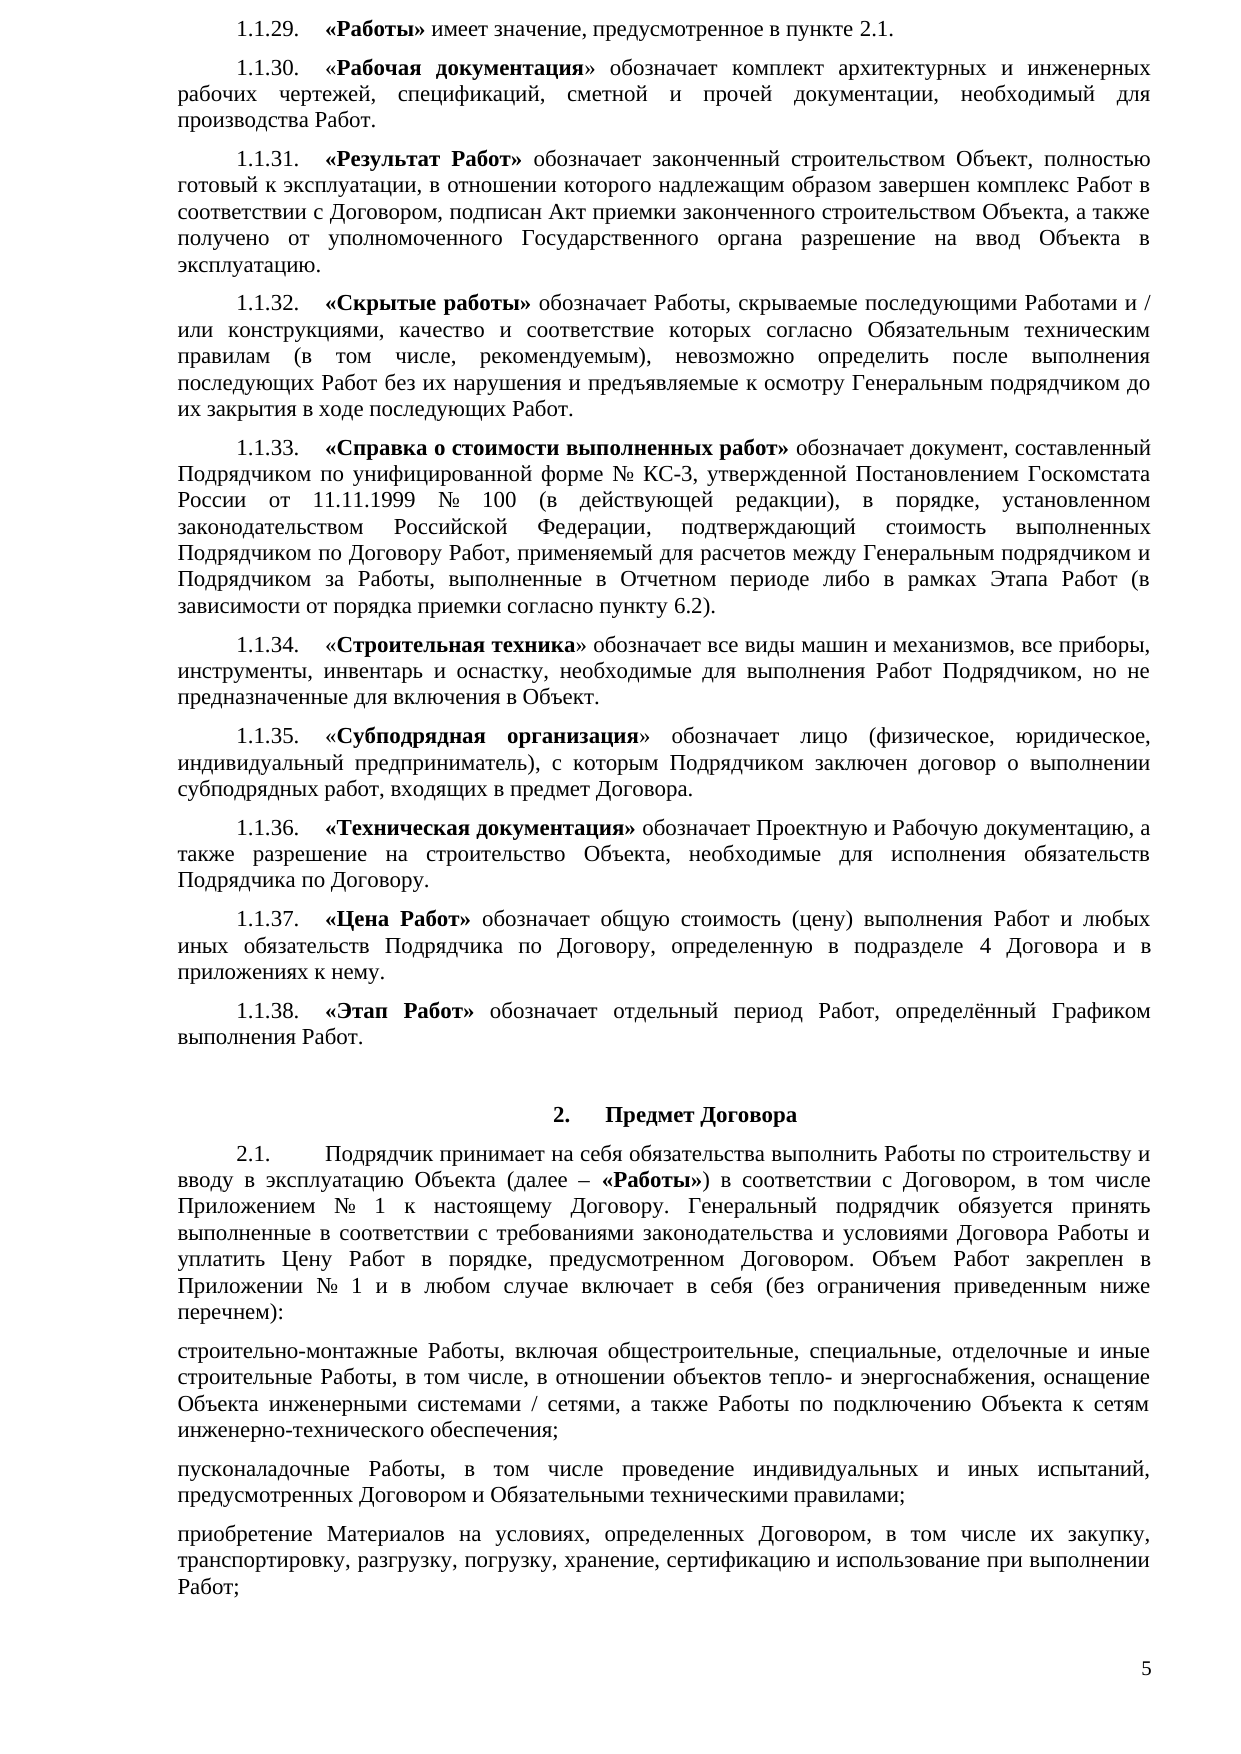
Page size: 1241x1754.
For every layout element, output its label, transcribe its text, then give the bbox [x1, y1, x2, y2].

text «Этап Работ» обозначает отдельный период Работ, определённый Графиком выполнения Работ. [177, 997, 1152, 1050]
text пусконаладочные Работы, в том числе проведение индивидуальных и иных испытаний, предусмотренных Договором и Обязательными техническими правилами; [177, 1455, 1152, 1507]
text «Техническая документация» обозначает Проектную и Рабочую документацию, а также разрешение на строительство Объекта, необходимые для исполнения обязательств Подрядчика по Договору. [177, 814, 1152, 893]
text «Скрытые работы» обозначает Работы, скрываемые последующими Работами и / или конструкциями, качество и соответствие которых согласно Обязательным техническим правилам (в том числе, рекомендуемым), невозможно определить после выполнения последующих Работ без их нарушения и предъявляемые к осмотру Генеральным подрядчиком до их закрытия в ходе последующих Работ. [177, 289, 1152, 421]
text строительно-монтажные Работы, включая общестроительные, специальные, отделочные и иные строительные Работы, в том числе, в отношении объектов тепло- и энергоснабжения, оснащение Объекта инженерными системами / сетями, а также Работы по подключению Объекта к сетям инженерно-технического обеспечения; [177, 1337, 1152, 1442]
text «Результат Работ» обозначает законченный строительством Объект, полностью готовый к эксплуатации, в отношении которого надлежащим образом завершен комплекс Работ в соответствии с Договором, подписан Акт приемки законченного строительством Объекта, а также получено от уполномоченного Государственного органа разрешение на ввод Объекта в эксплуатацию. [177, 145, 1152, 277]
text «Рабочая документация» обозначает комплект архитектурных и инженерных рабочих чертежей, спецификаций, сметной и прочей документации, необходимый для производства Работ. [177, 54, 1152, 133]
text «Справка о стоимости выполненных работ» обозначает документ, составленный Подрядчиком по унифицированной форме № КС-3, утвержденной Постановлением Госкомстата России от 11.11.1999 № 100 (в действующей редакции), в порядке, установленном законодательством Российской Федерации, подтверждающий стоимость выполненных Подрядчиком по Договору Работ, применяемый для расчетов между Генеральным подрядчиком и Подрядчиком за Работы, выполненные в Отчетном периоде либо в рамках Этапа Работ (в зависимости от порядка приемки согласно пункту 21.2). [177, 434, 1152, 618]
text «Субподрядная организация» обозначает лицо (физическое, юридическое, индивидуальный предприниматель), с которым Подрядчиком заключен договор о выполнении субподрядных работ, входящих в предмет Договора. [177, 722, 1152, 801]
text Предмет Договора [177, 1101, 1152, 1127]
text «Работы» имеет значение, предусмотренное в пункте 2.1. [177, 15, 1152, 41]
text приобретение Материалов на условиях, определенных Договором, в том числе их закупку, транспортировку, разгрузку, погрузку, хранение, сертификацию и использование при выполнении Работ; [177, 1520, 1152, 1599]
text «Цена Работ» обозначает общую стоимость (цену) выполнения Работ и любых иных обязательств Подрядчика по Договору, определенную в подразделе 4 Договора и в приложениях к нему. [177, 905, 1152, 984]
text «Строительная техника» обозначает все виды машин и механизмов, все приборы, инструменты, инвентарь и оснастку, необходимые для выполнения Работ Подрядчиком, но не предназначенные для включения в Объект. [177, 631, 1152, 710]
text Подрядчик принимает на себя обязательства выполнить Работы по строительству и вводу в эксплуатацию Объекта (далее – «Работы») в соответствии с Договором, в том числе Приложением № 1 к настоящему Договору. Генеральный подрядчик обязуется принять выполненные в соответствии с требованиями законодательства и условиями Договора Работы и уплатить Цену Работ в порядке, предусмотренном Договором. Объем Работ закреплен в Приложении № 1 и в любом случае включает в себя (без ограничения приведенным ниже перечнем): [177, 1140, 1152, 1324]
